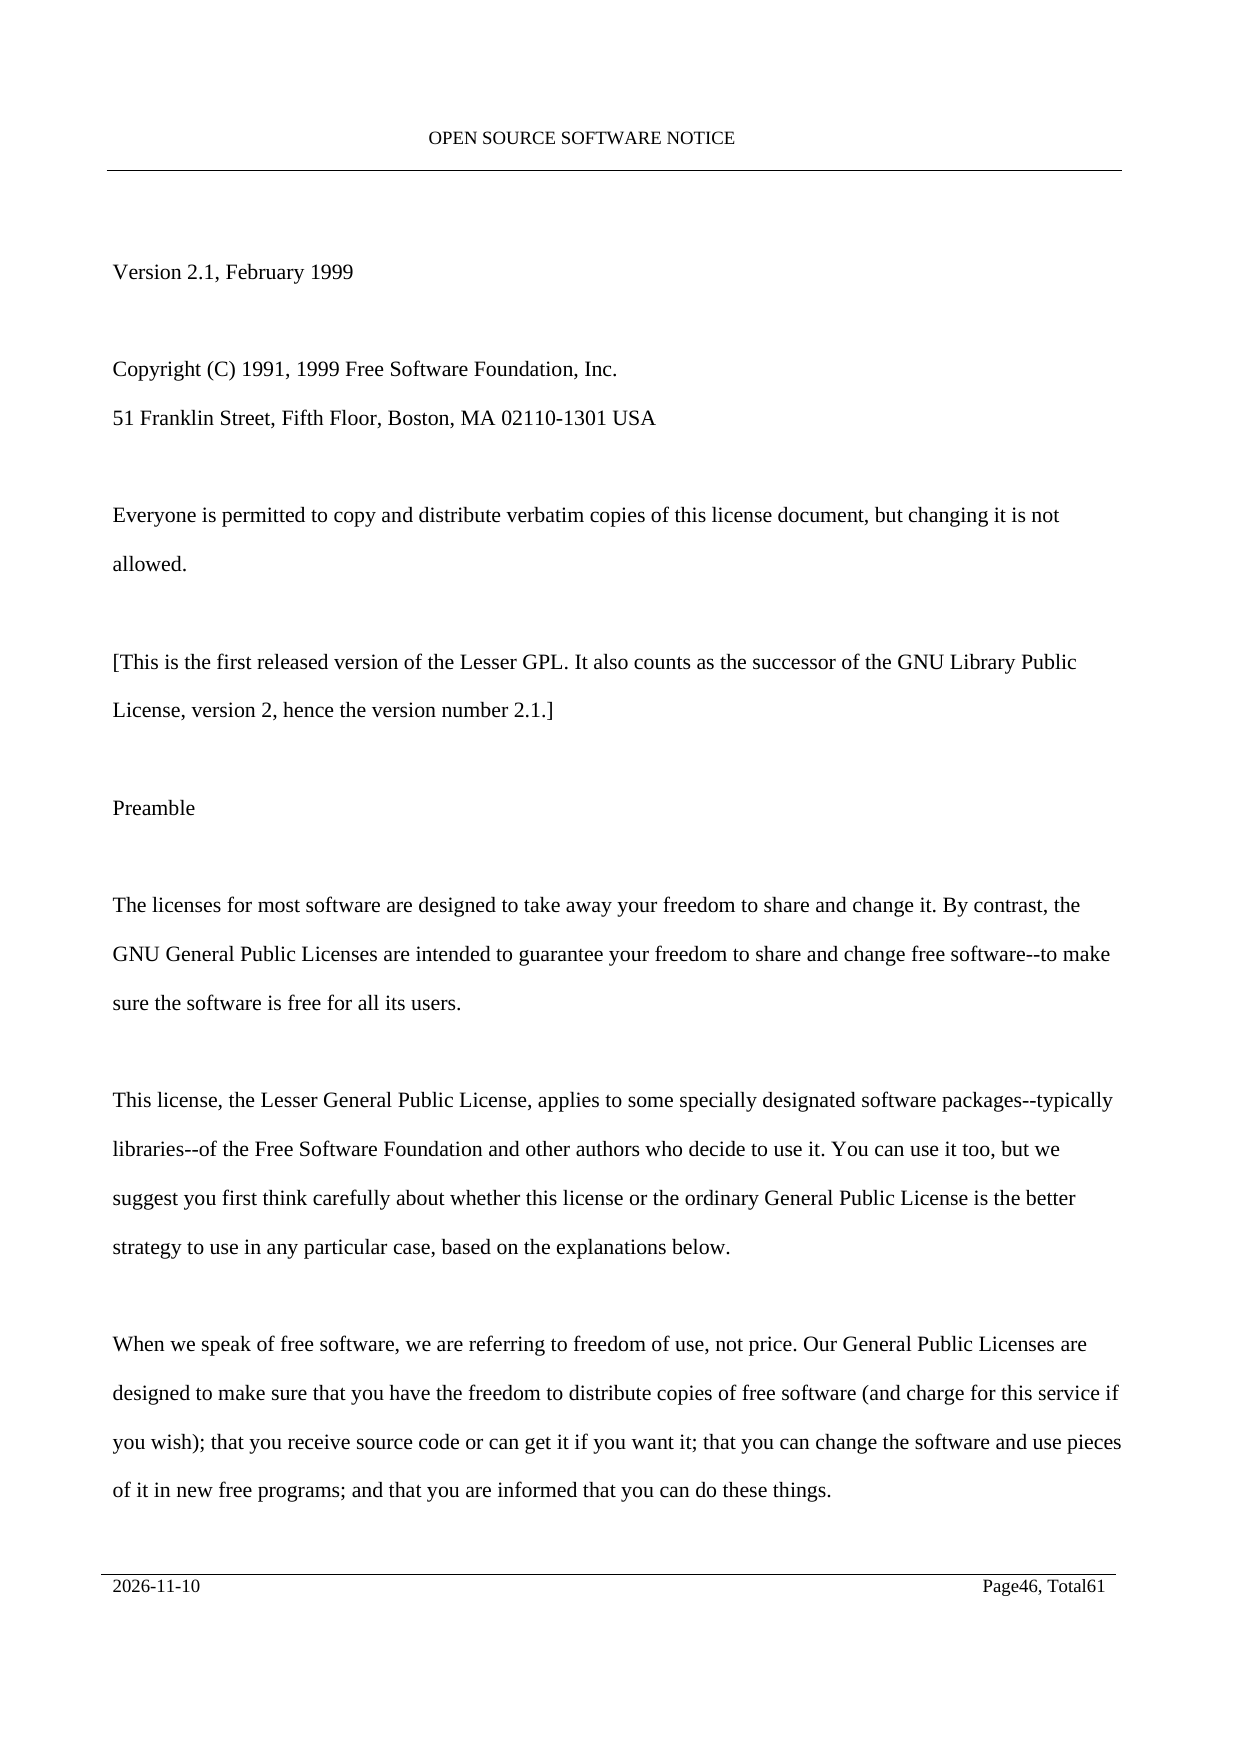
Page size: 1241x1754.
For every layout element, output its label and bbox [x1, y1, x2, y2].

text [112, 206, 1128, 1506]
